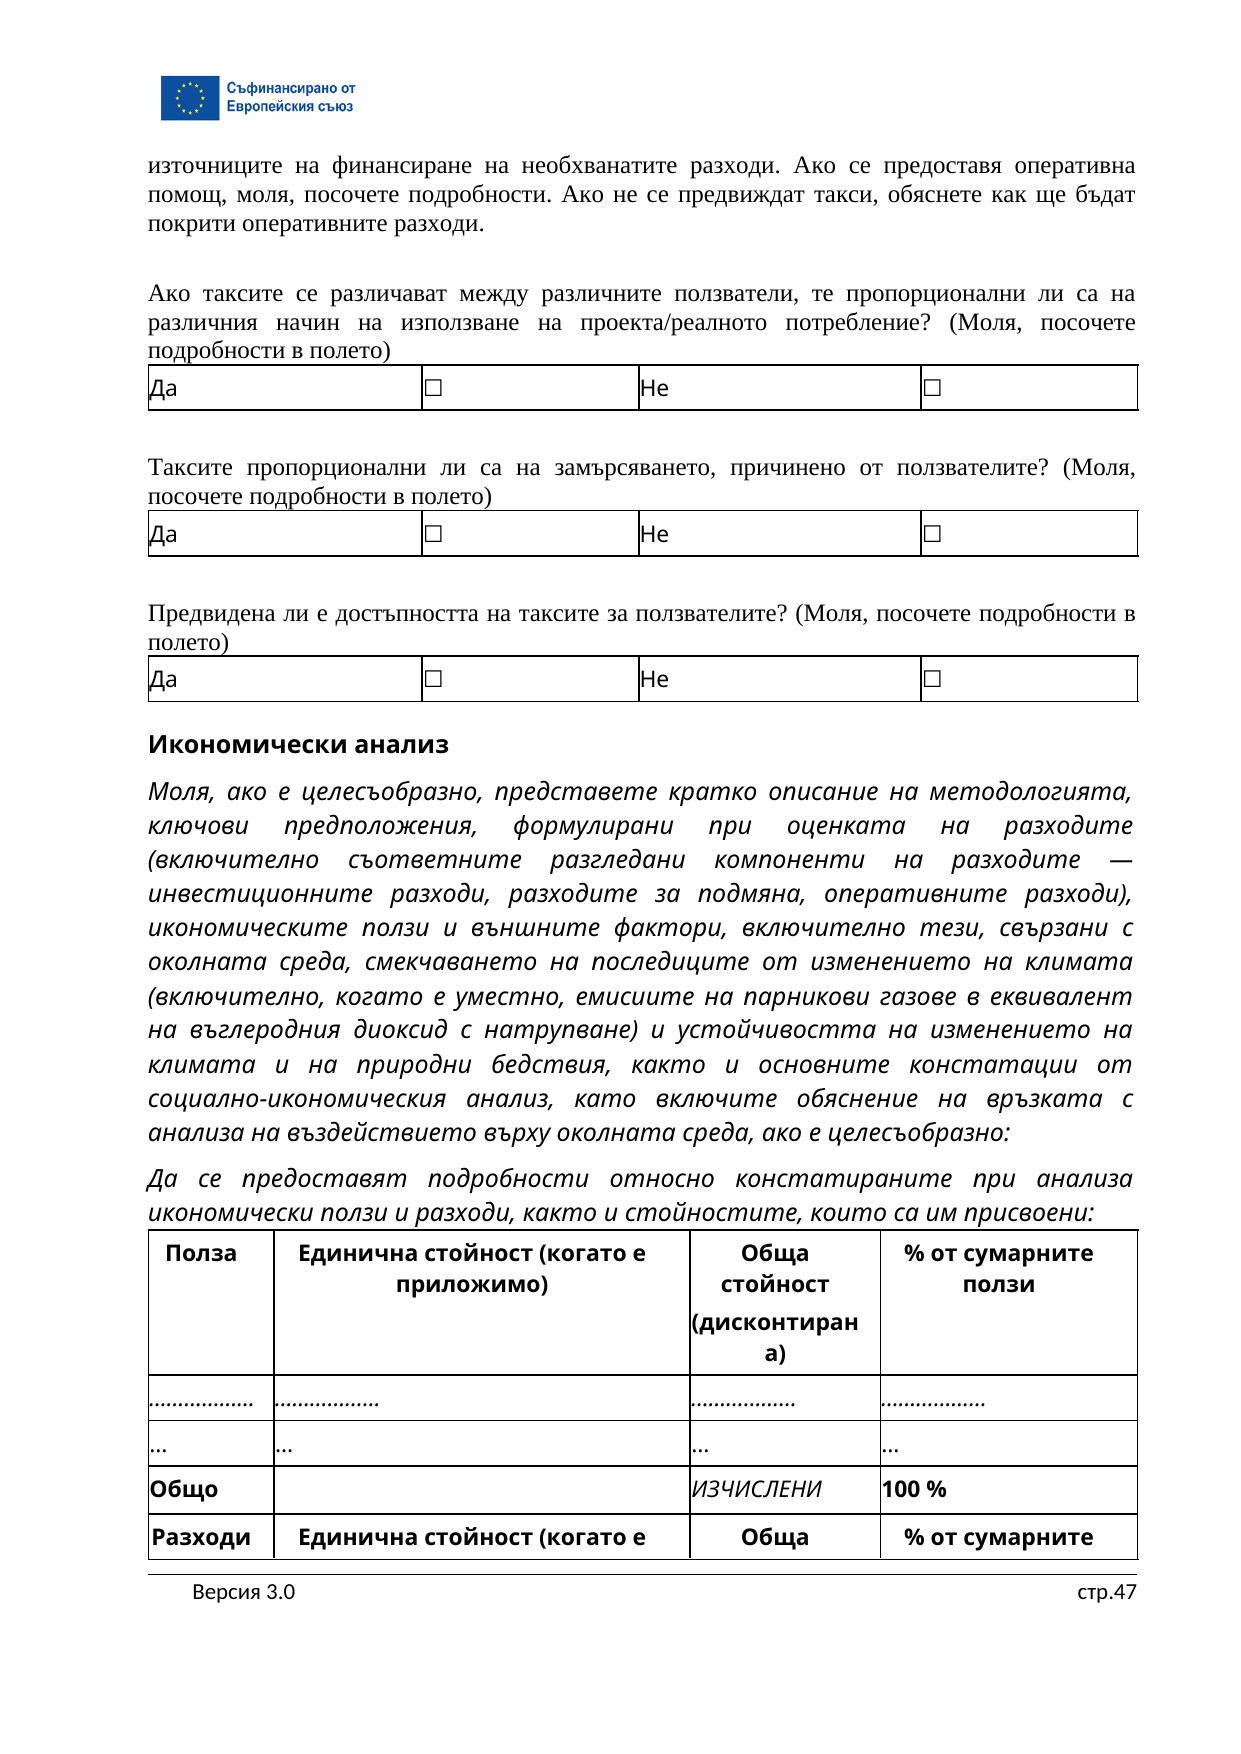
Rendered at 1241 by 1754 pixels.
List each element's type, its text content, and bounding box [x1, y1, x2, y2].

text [148, 150, 1137, 237]
table_cell ИЗЧИСЛЕНИ [691, 1467, 880, 1513]
table_header Да [149, 511, 421, 555]
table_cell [691, 1515, 880, 1558]
table_header ☐ [423, 511, 638, 555]
table_cell Разходи [149, 1515, 273, 1558]
table_cell [275, 1467, 689, 1513]
table_header Да [149, 657, 421, 701]
table_header ☐ [922, 657, 1137, 701]
table_cell … [691, 1421, 880, 1465]
table_header Единична стойност (когато е приложимо) [275, 1231, 689, 1374]
table_header Обща стойност (дисконтирана) [691, 1231, 880, 1374]
table_cell ……………… [149, 1376, 273, 1420]
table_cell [881, 1515, 1137, 1558]
table_header % от сумарните ползи [881, 1231, 1137, 1374]
table_cell ……………… [275, 1376, 689, 1420]
table_header Да [149, 366, 421, 409]
table_header ☐ [423, 657, 638, 701]
table_cell ……………… [881, 1376, 1137, 1420]
table_cell Общо [149, 1467, 273, 1513]
table_header Полза [149, 1231, 273, 1374]
table_cell … [881, 1421, 1137, 1465]
text Да се предоставят подробности относно констатираните при анализа икономически ползи и разходи, както и стойностите, които са им присвоени: [148, 1161, 1137, 1229]
picture [158, 73, 368, 123]
text Моля, ако е целесъобразно, представете кратко описание на методологията, ключови предположения, формулирани при оценката на разходите (включително съответните разгледани компоненти на разходите — инвестиционните разходи, разходите за подмяна, оперативните разходи), икономическите ползи и външните фактори, включително тези, свързани с околната среда, смекчаването на последиците от изменението на климата (включително, когато е уместно, емисиите на парникови газове в еквивалент на въглеродния диоксид с натрупване) и устойчивостта на изменението на климата и на природни бедствия, както и основните констатации от социално-икономическия анализ, като включите обяснение на връзката с анализа на въздействието върху околната среда, ако е целесъобразно: [148, 774, 1137, 1148]
text Предвидена ли е достъпността на таксите за ползвателите? (Моля, посочете подробности в полето) [148, 598, 1137, 655]
table_header ☐ [922, 511, 1137, 555]
table_cell … [275, 1421, 689, 1465]
table_header Не [640, 511, 920, 555]
table_cell 100 % [881, 1467, 1137, 1513]
text Икономически анализ [148, 727, 1137, 761]
table_header ☐ [423, 366, 638, 409]
text Ако таксите се различават между различните ползватели, те пропорционални ли са на различния начин на използване на проекта/реалното потребление? (Моля, посочете подробности в полето) [148, 278, 1137, 364]
text Таксите пропорционални ли са на замърсяването, причинено от ползвателите? (Моля, посочете подробности в полето) [148, 452, 1137, 510]
table_header Не [640, 657, 920, 701]
table_cell ……………… [691, 1376, 880, 1420]
table_header Не [640, 366, 920, 409]
table_header ☐ [922, 366, 1137, 409]
table_cell … [149, 1421, 273, 1465]
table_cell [275, 1515, 689, 1558]
